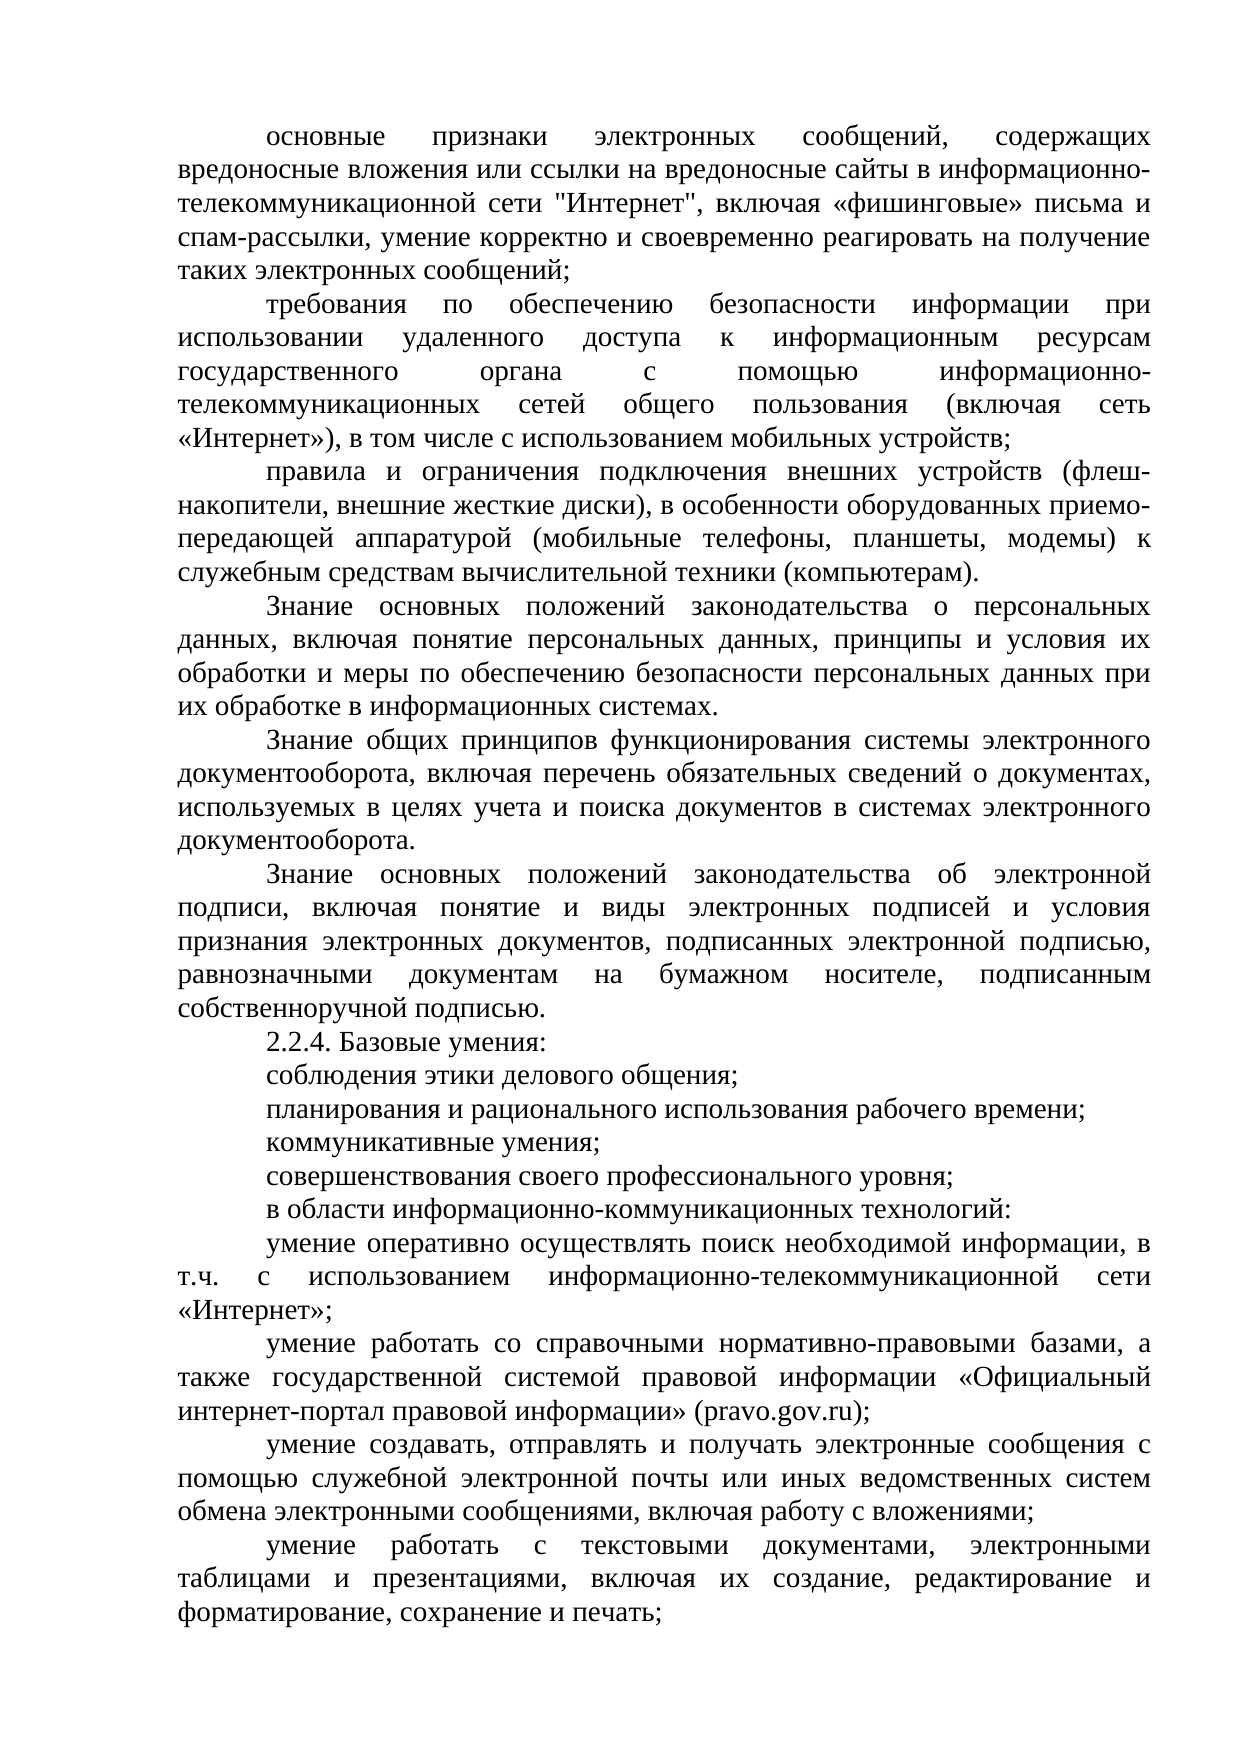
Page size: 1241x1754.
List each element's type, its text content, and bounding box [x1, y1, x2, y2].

text совершенствования своего профессионального уровня; [177, 1158, 1152, 1191]
text планирования и рационального использования рабочего времени; [177, 1091, 1152, 1124]
text умение работать с текстовыми документами, электронными таблицами и презентациями, включая их создание, редактирование и форматирование, сохранение и печать; [177, 1527, 1152, 1627]
text основные признаки электронных сообщений, содержащих вредоносные вложения или ссылки на вредоносные сайты в информационно-телекоммуникационной сети "Интернет", включая «фишинговые» письма и спам-рассылки, умение корректно и своевременно реагировать на получение таких электронных сообщений; [177, 118, 1152, 286]
text Знание основных положений законодательства о персональных данных, включая понятие персональных данных, принципы и условия их обработки и меры по обеспечению безопасности персональных данных при их обработке в информационных системах. [177, 588, 1152, 722]
text 2.2.4. Базовые умения: [177, 1024, 1152, 1057]
text соблюдения этики делового общения; [177, 1057, 1152, 1091]
text умение работать со справочными нормативно-правовыми базами, а также государственной системой правовой информации «Официальный интернет-портал правовой информации» (pravo.gov.ru); [177, 1326, 1152, 1426]
text умение создавать, отправлять и получать электронные сообщения с помощью служебной электронной почты или иных ведомственных систем обмена электронными сообщениями, включая работу с вложениями; [177, 1426, 1152, 1527]
text коммуникативные умения; [177, 1124, 1152, 1158]
text требования по обеспечению безопасности информации при использовании удаленного доступа к информационным ресурсам государственного органа с помощью информационно-телекоммуникационных сетей общего пользования (включая сеть «Интернет»), в том числе с использованием мобильных устройств; [177, 286, 1152, 453]
text Знание основных положений законодательства об электронной подписи, включая понятие и виды электронных подписей и условия признания электронных документов, подписанных электронной подписью, равнозначными документам на бумажном носителе, подписанным собственноручной подписью. [177, 856, 1152, 1024]
text в области информационно-коммуникационных технологий: [177, 1191, 1152, 1225]
text правила и ограничения подключения внешних устройств (флеш-накопители, внешние жесткие диски), в особенности оборудованных приемо-передающей аппаратурой (мобильные телефоны, планшеты, модемы) к служебным средствам вычислительной техники (компьютерам). [177, 453, 1152, 588]
text Знание общих принципов функционирования системы электронного документооборота, включая перечень обязательных сведений о документах, используемых в целях учета и поиска документов в системах электронного документооборота. [177, 722, 1152, 856]
text умение оперативно осуществлять поиск необходимой информации, в т.ч. с использованием информационно-телекоммуникационной сети «Интернет»; [177, 1225, 1152, 1326]
